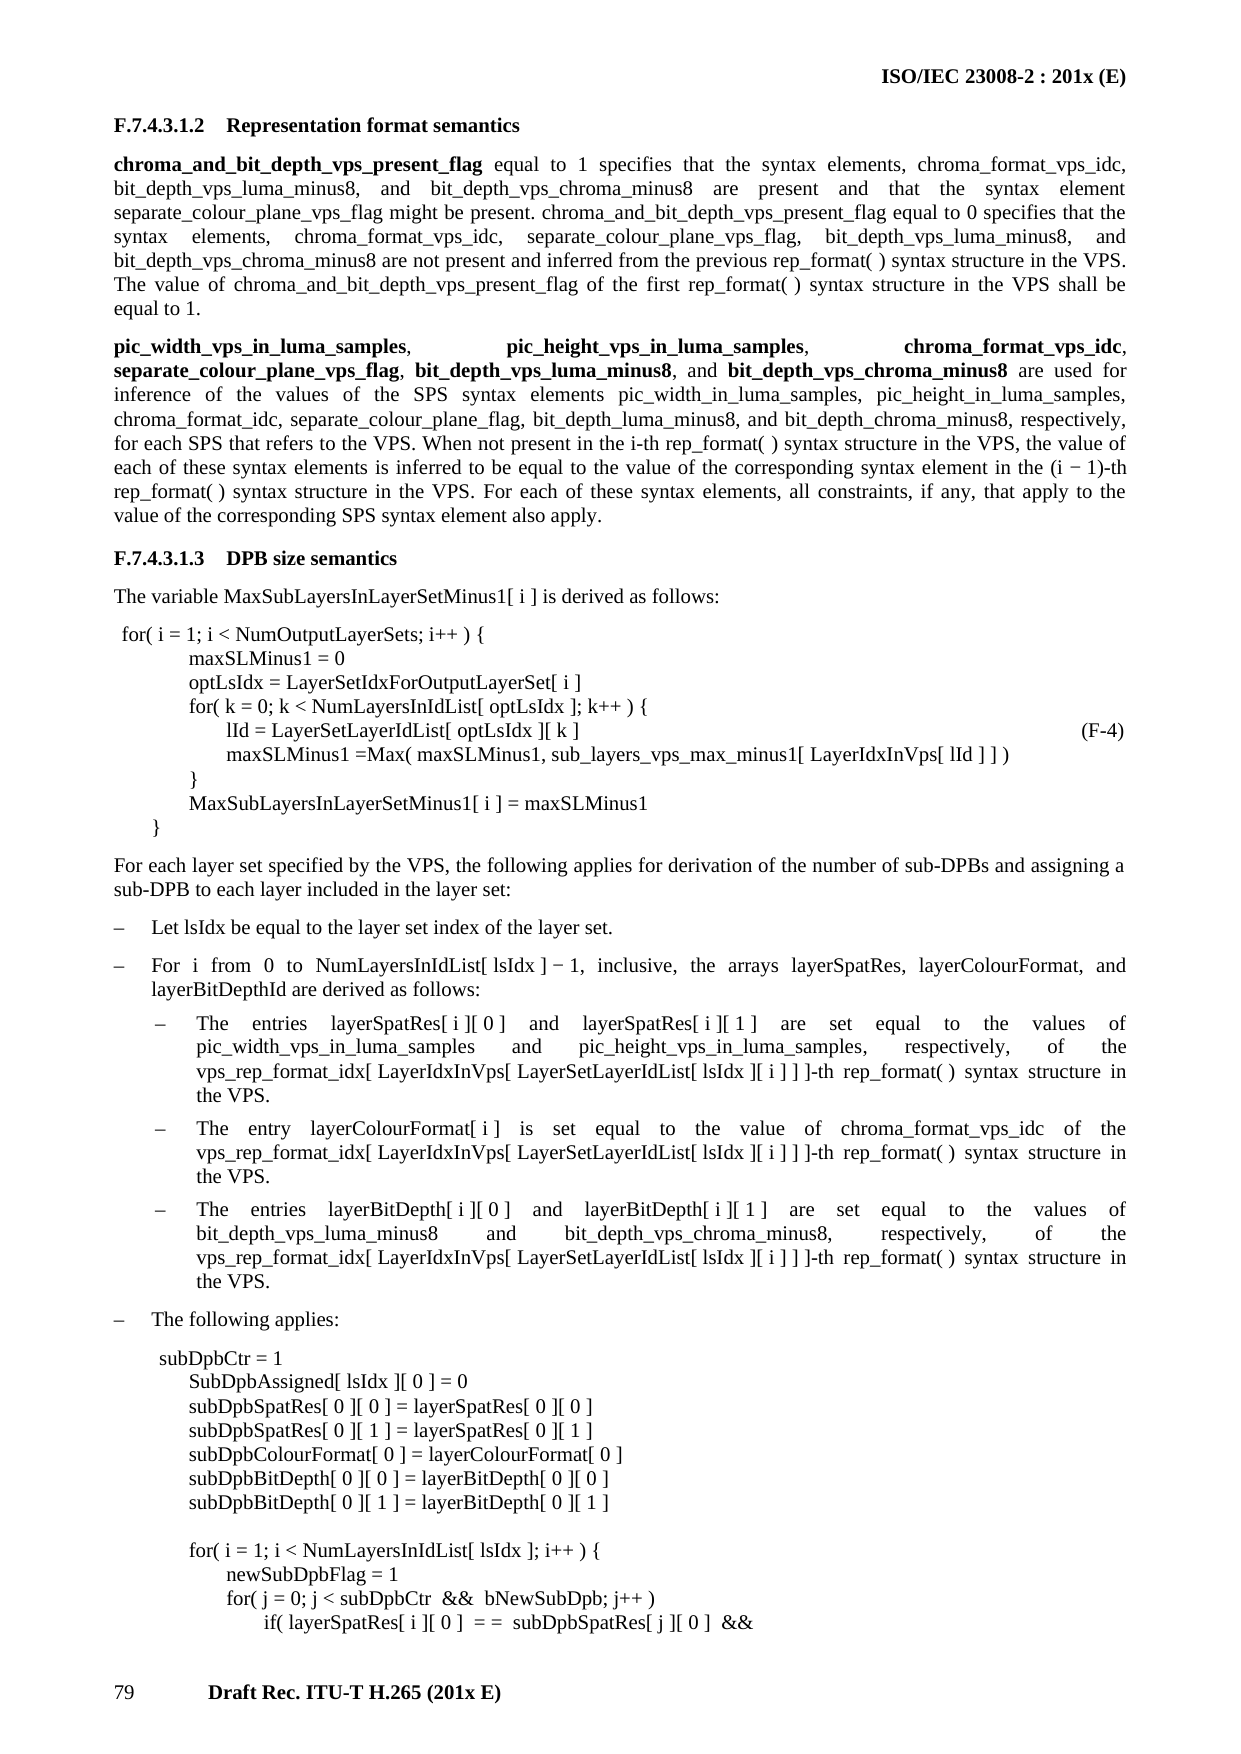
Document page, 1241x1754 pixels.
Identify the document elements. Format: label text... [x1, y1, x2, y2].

text For each layer set specified by the VPS, the following applies for derivation of the number of sub-DPBs and assigning a sub-DPB to each layer included in the layer set: [113, 853, 1127, 901]
text – The following applies: [113, 1307, 1127, 1331]
text – The entry layerColourFormat[ i ] is set equal to the value of chroma_format_vps_idc of the vps_rep_format_idx[ LayerIdxInVps[ LayerSetLayerIdList[ lsIdx ][ i ] ] ]-th rep_format( ) syntax structure in the VPS. [155, 1116, 1127, 1188]
text – The entries layerBitDepth[ i ][ 0 ] and layerBitDepth[ i ][ 1 ] are set equal to the values of bit_depth_vps_luma_minus8 and bit_depth_vps_chroma_minus8, respectively, of the vps_rep_format_idx[ LayerIdxInVps[ LayerSetLayerIdList[ lsIdx ][ i ] ] ]-th rep_format( ) syntax structure in the VPS. [155, 1197, 1127, 1293]
list The variable MaxSubLayersInLayerSetMinus1[ i ] is derived as follows: [113, 584, 1127, 608]
text – Let lsIdx be equal to the layer set index of the layer set. [113, 915, 1127, 939]
text pic_width_vps_in_luma_samples, pic_height_vps_in_luma_samples, chroma_format_vps_idc, separate_colour_plane_vps_flag, bit_depth_vps_luma_minus8, and bit_depth_vps_chroma_minus8 are used for inference of the values of the SPS syntax elements pic_width_in_luma_samples, pic_height_in_luma_samples, chroma_format_idc, separate_colour_plane_flag, bit_depth_luma_minus8, and bit_depth_chroma_minus8, respectively, for each SPS that refers to the VPS. When not present in the i-th rep_format( ) syntax structure in the VPS, the value of each of these syntax elements is inferred to be equal to the value of the corresponding syntax element in the (i − 1)-th rep_format( ) syntax structure in the VPS. For each of these syntax elements, all constraints, if any, that apply to the value of the corresponding SPS syntax element also apply. [113, 334, 1127, 527]
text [159, 1345, 1127, 1634]
text chroma_and_bit_depth_vps_present_flag equal to 1 specifies that the syntax elements, chroma_format_vps_idc, bit_depth_vps_luma_minus8, and bit_depth_vps_chroma_minus8 are present and that the syntax element separate_colour_plane_vps_flag might be present. chroma_and_bit_depth_vps_present_flag equal to 0 specifies that the syntax elements, chroma_format_vps_idc, separate_colour_plane_vps_flag, bit_depth_vps_luma_minus8, and bit_depth_vps_chroma_minus8 are not present and inferred from the previous rep_format( ) syntax structure in the VPS. The value of chroma_and_bit_depth_vps_present_flag of the first rep_format( ) syntax structure in the VPS shall be equal to 1. [113, 152, 1127, 320]
list Representation format semantics [113, 113, 1127, 137]
text – The entries layerSpatRes[ i ][ 0 ] and layerSpatRes[ i ][ 1 ] are set equal to the values of pic_width_vps_in_luma_samples and pic_height_vps_in_luma_samples, respectively, of the vps_rep_format_idx[ LayerIdxInVps[ LayerSetLayerIdList[ lsIdx ][ i ] ] ]-th rep_format( ) syntax structure in the VPS. [155, 1010, 1127, 1107]
text for( i = 1; i < NumOutputLayerSets; i++ ) { maxSLMinus1 = 0 optLsIdx = LayerSetIdxForOutputLayerSet[ i ] for( k = 0; k < NumLayersInIdList[ optLsIdx ]; k++ ) { lId = LayerSetLayerIdList[ optLsIdx ][ k ] (F-5) maxSLMinus1 =Max( maxSLMinus1, sub_layers_vps_max_minus1[ LayerIdxInVps[ lId ] ] ) } MaxSubLayersInLayerSetMinus1[ i ] = maxSLMinus1 } [121, 622, 1127, 839]
text – For i from 0 to NumLayersInIdList[ lsIdx ] − 1, inclusive, the arrays layerSpatRes, layerColourFormat, and layerBitDepthId are derived as follows: [113, 953, 1127, 1001]
list DPB size semantics [113, 546, 1127, 570]
